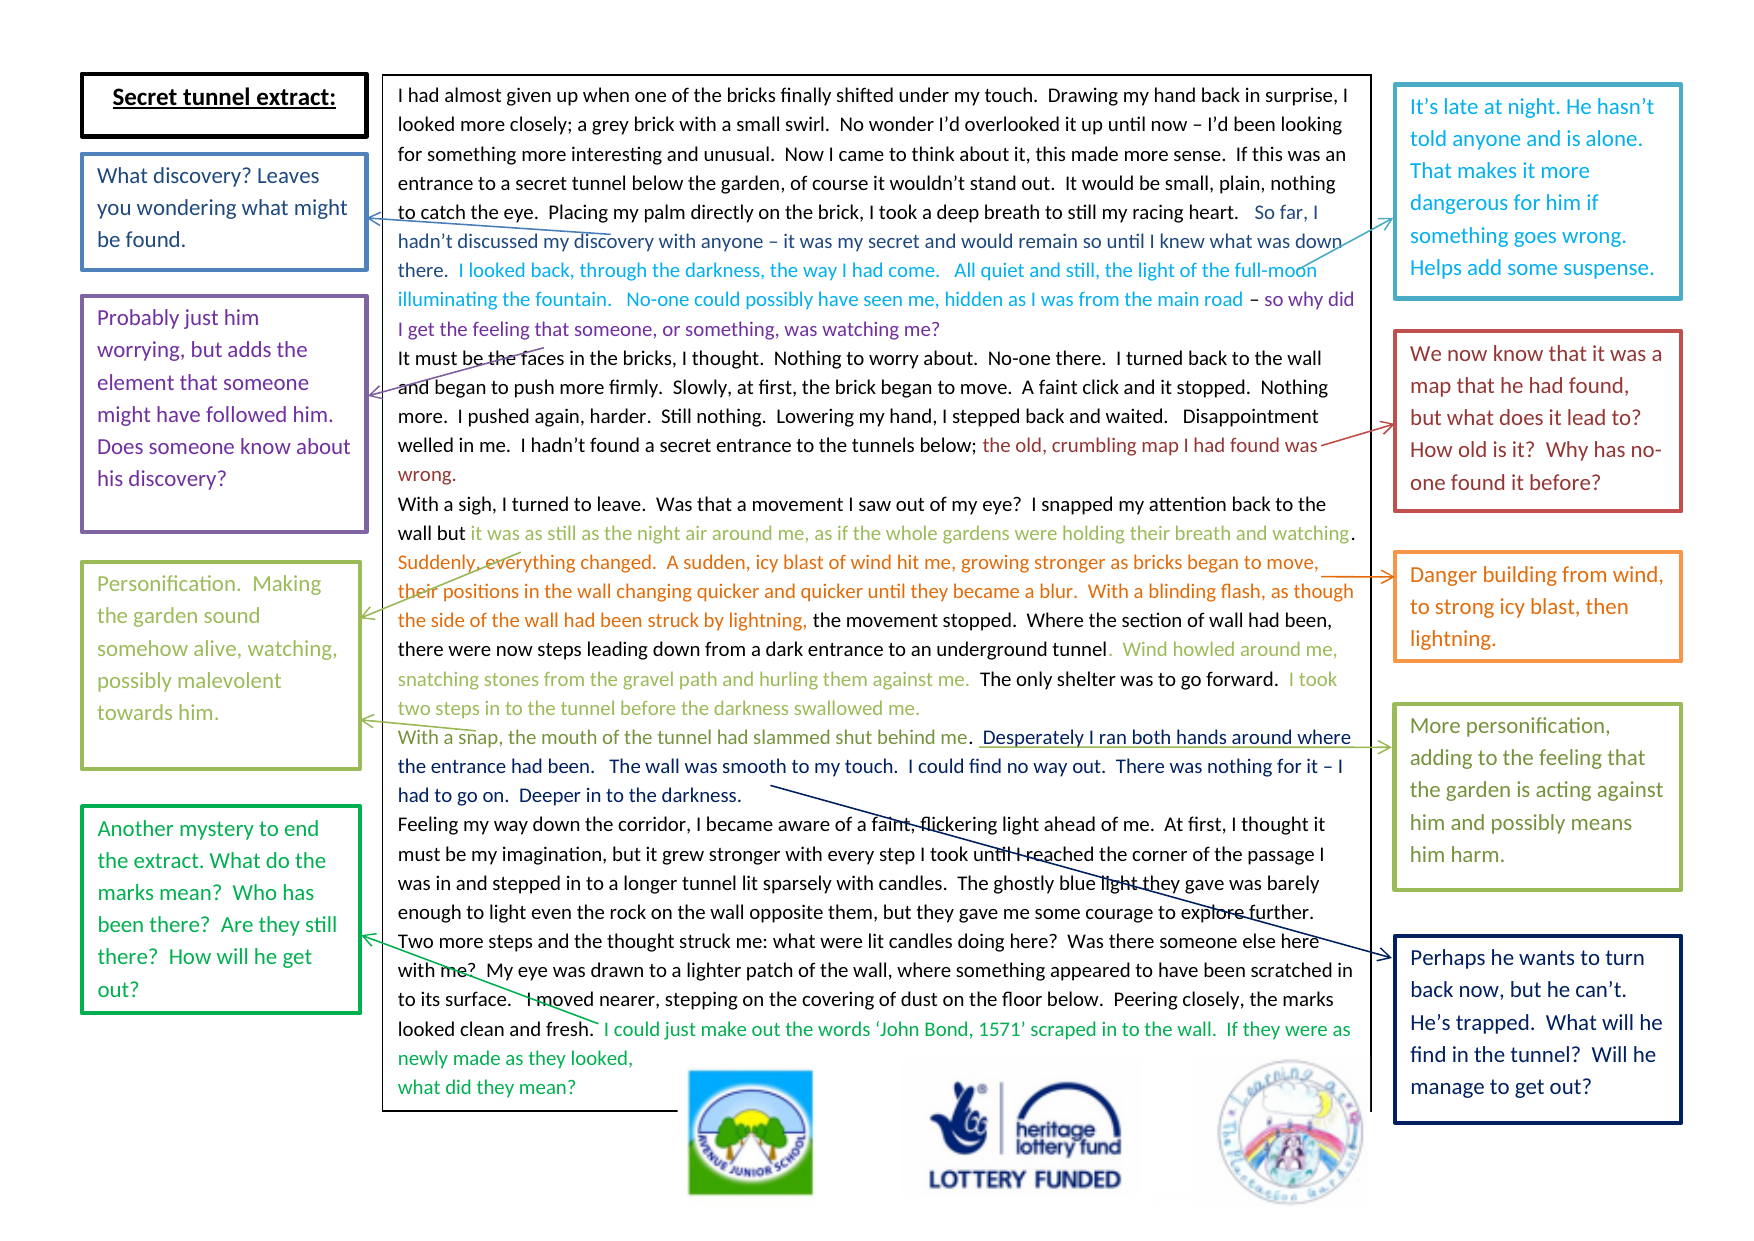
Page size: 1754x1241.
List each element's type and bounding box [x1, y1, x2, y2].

picture [677, 1056, 1371, 1210]
